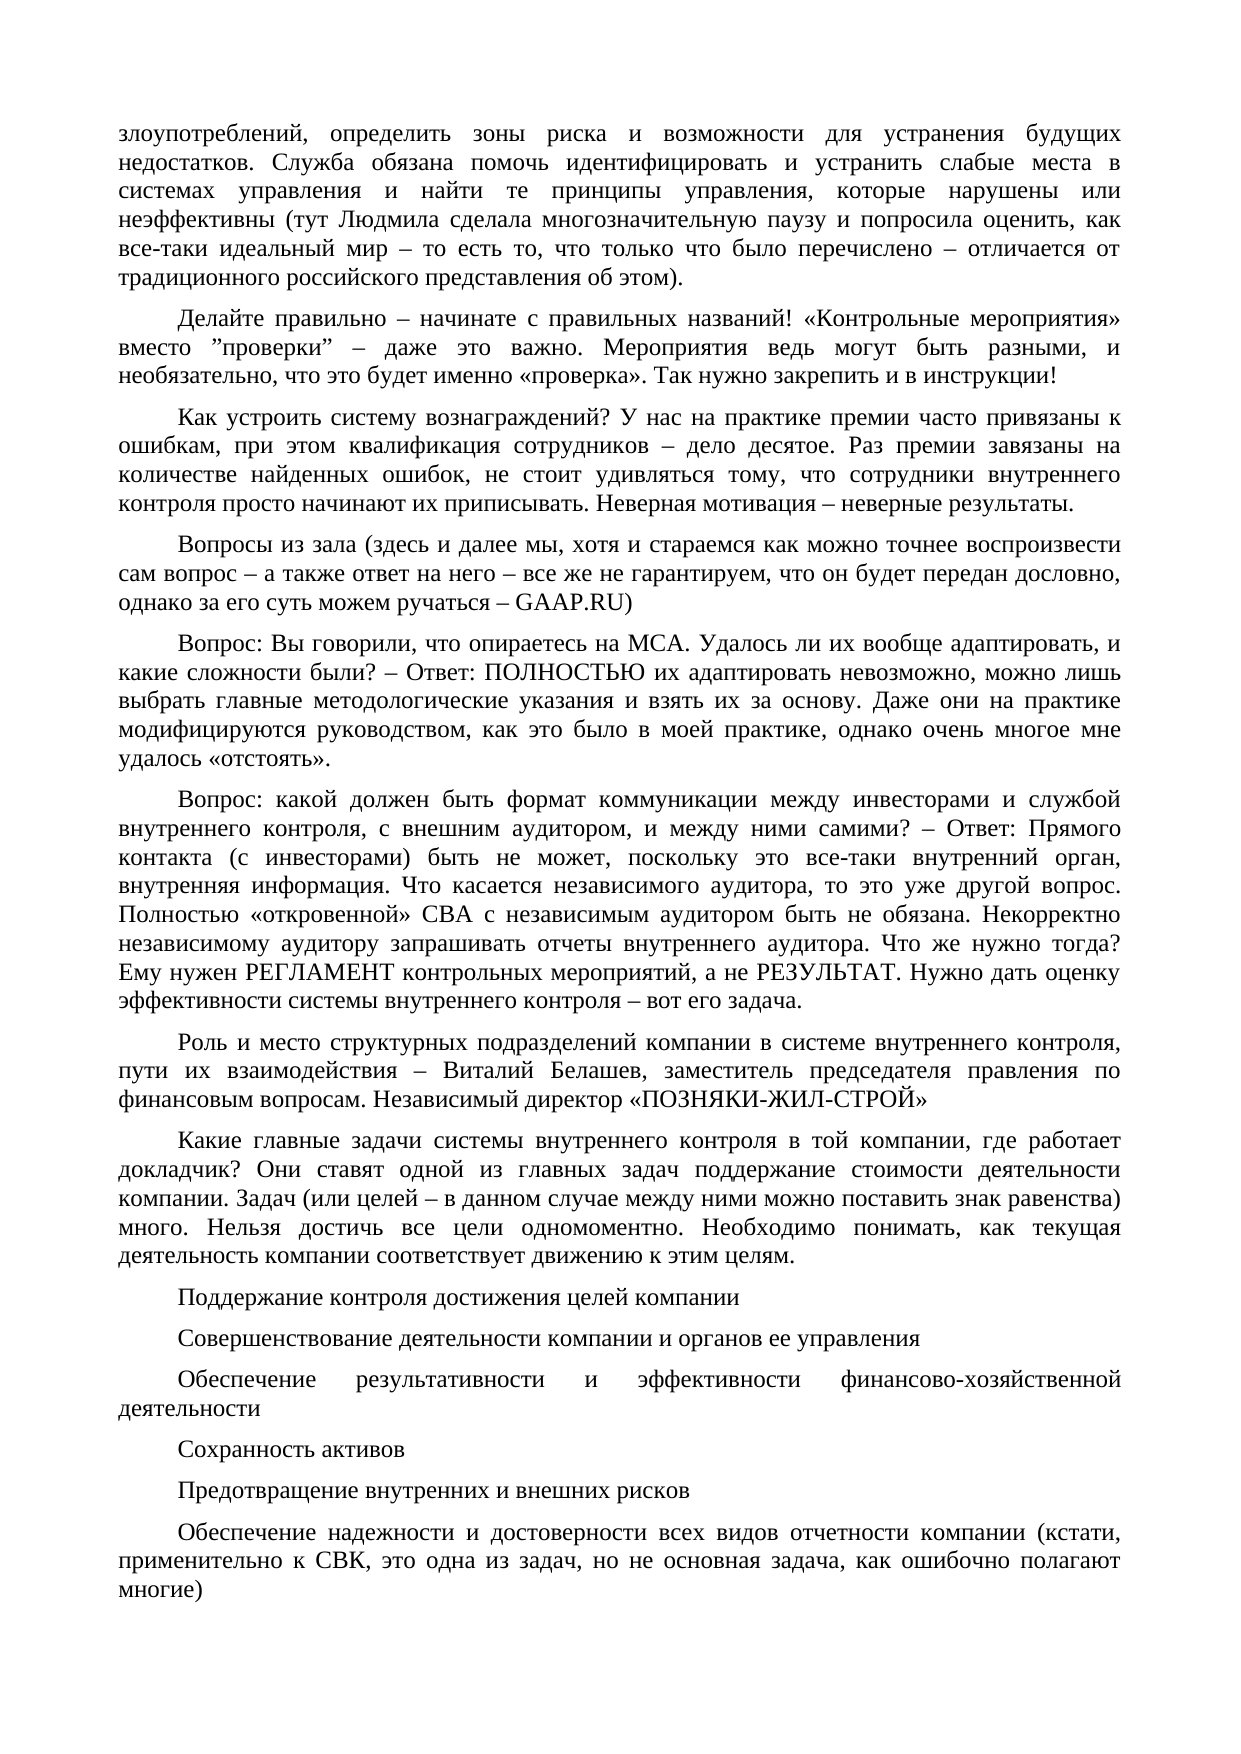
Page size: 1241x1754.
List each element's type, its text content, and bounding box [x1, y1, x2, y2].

text Предотвращение внутренних и внешних рисков [118, 1476, 1122, 1504]
text Обеспечение надежности и достоверности всех видов отчетности компании (кстати, применительно к СВК, это одна из задач, но не основная задача, как ошибочно полагают многие) [118, 1517, 1122, 1603]
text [118, 118, 1122, 291]
text Совершенствование деятельности компании и органов ее управления [118, 1323, 1122, 1352]
text Вопрос: Вы говорили, что опираетесь на МСА. Удалось ли их вообще адаптировать, и какие сложности были? – Ответ: ПОЛНОСТЬЮ их адаптировать невозможно, можно лишь выбрать главные методологические указания и взять их за основу. Даже они на практике модифицируются руководством, как это было в моей практике, однако очень многое мне удалось «отстоять». [118, 628, 1122, 772]
text Роль и место структурных подразделений компании в системе внутреннего контроля, пути их взаимодействия – Виталий Белашев, заместитель председателя правления по финансовым вопросам. Независимый директор «ПОЗНЯКИ-ЖИЛ-СТРОЙ» [118, 1027, 1122, 1113]
text Какие главные задачи системы внутреннего контроля в той компании, где работает докладчик? Они ставят одной из главных задач поддержание стоимости деятельности компании. Задач (или целей – в данном случае между ними можно поставить знак равенства) много. Нельзя достичь все цели одномоментно. Необходимо понимать, как текущая деятельность компании соответствует движению к этим целям. [118, 1126, 1122, 1269]
text Делайте правильно – начинате с правильных названий! «Контрольные мероприятия» вместо ”проверки” – даже это важно. Мероприятия ведь могут быть разными, и необязательно, что это будет именно «проверка». Так нужно закрепить и в инструкции! [118, 303, 1122, 389]
text Обеспечение результативности и эффективности финансово-хозяйственной деятельности [118, 1364, 1122, 1422]
text Сохранность активов [118, 1434, 1122, 1463]
text Как устроить систему вознаграждений? У нас на практике премии часто привязаны к ошибкам, при этом квалификация сотрудников – дело десятое. Раз премии завязаны на количестве найденных ошибок, не стоит удивляться тому, что сотрудники внутреннего контроля просто начинают их приписывать. Неверная мотивация – неверные результаты. [118, 402, 1122, 517]
text Вопросы из зала (здесь и далее мы, хотя и стараемся как можно точнее воспроизвести сам вопрос – а также ответ на него – все же не гарантируем, что он будет передан дословно, однако за его суть можем ручаться – GAAP.RU) [118, 529, 1122, 616]
text Вопрос: какой должен быть формат коммуникации между инвесторами и службой внутреннего контроля, с внешним аудитором, и между ними самими? – Ответ: Прямого контакта (с инвесторами) быть не может, поскольку это все-таки внутренний орган, внутренняя информация. Что касается независимого аудитора, то это уже другой вопрос. Полностью «откровенной» СВА с независимым аудитором быть не обязана. Некорректно независимому аудитору запрашивать отчеты внутреннего аудитора. Что же нужно тогда? Ему нужен РЕГЛАМЕНТ контрольных мероприятий, а не РЕЗУЛЬТАТ. Нужно дать оценку эффективности системы внутреннего контроля – вот его задача. [118, 784, 1122, 1014]
text Поддержание контроля достижения целей компании [118, 1282, 1122, 1311]
